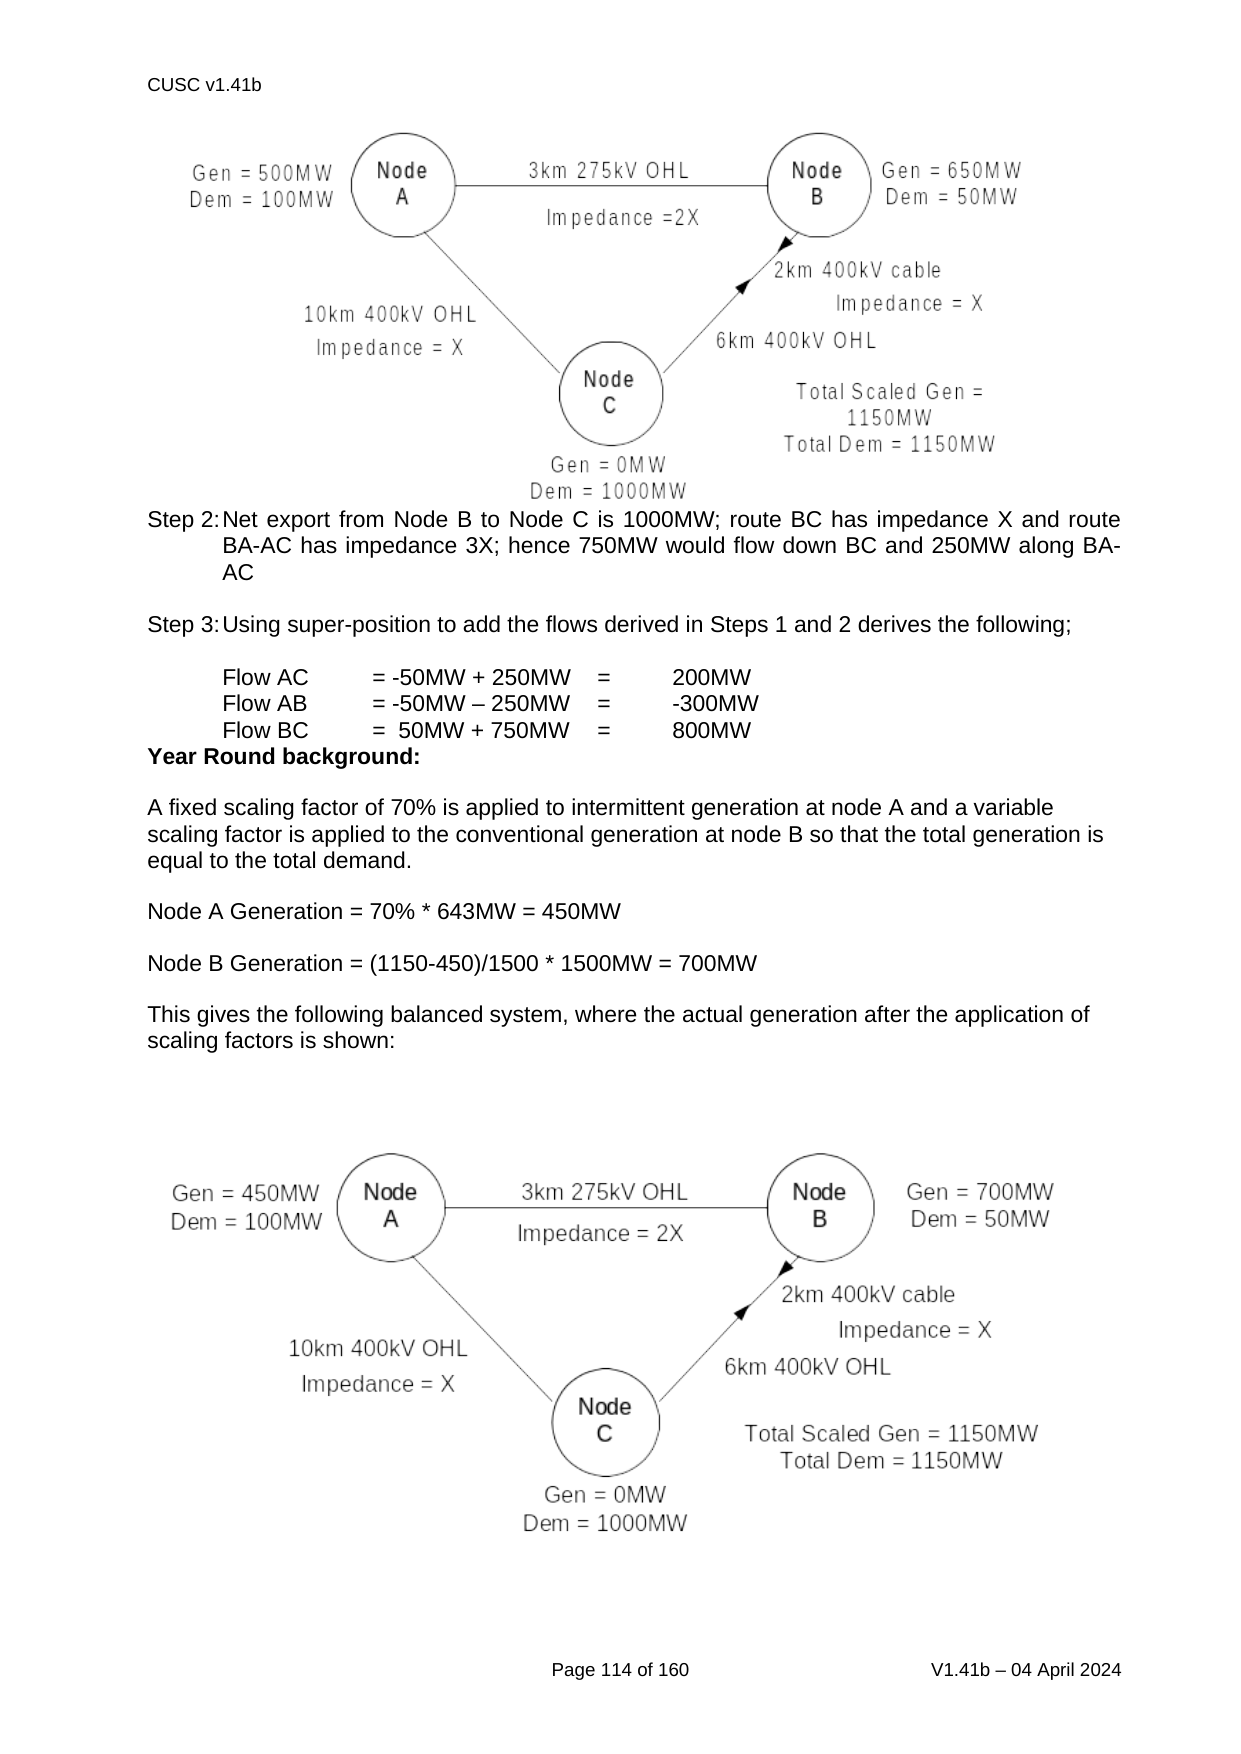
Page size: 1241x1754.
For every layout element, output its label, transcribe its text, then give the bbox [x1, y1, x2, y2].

text Node B Generation = (1150-450)/1500 * 1500MW = 700MW [147, 950, 1121, 976]
text A fixed scaling factor of 70% is applied to intermittent generation at node A and a variable scaling factor is applied to the conventional generation at node B so that the total generation is equal to the total demand. [147, 794, 1121, 873]
text Step 3: Using super-position to add the flows derived in Steps 1 and 2 derives the following; [147, 611, 1121, 637]
text Flow BC = 50MW + 750MW = 800MW [147, 717, 1121, 743]
text This gives the following balanced system, where the actual generation after the application of scaling factors is shown: [147, 1001, 1121, 1054]
text Flow AB = -50MW – 250MW = -300MW [147, 690, 1121, 717]
text Flow AC = -50MW + 250MW = 200MW [147, 664, 1121, 690]
text Step 2: Net export from Node B to Node C is 1000MW; route BC has impedance X and route BA-AC has impedance 3X; hence 750MW would flow down BC and 250MW along BA-AC [147, 119, 1121, 585]
text Year Round background: [147, 743, 1121, 769]
text Node A Generation = 70% * 643MW = 450MW [147, 898, 1121, 925]
